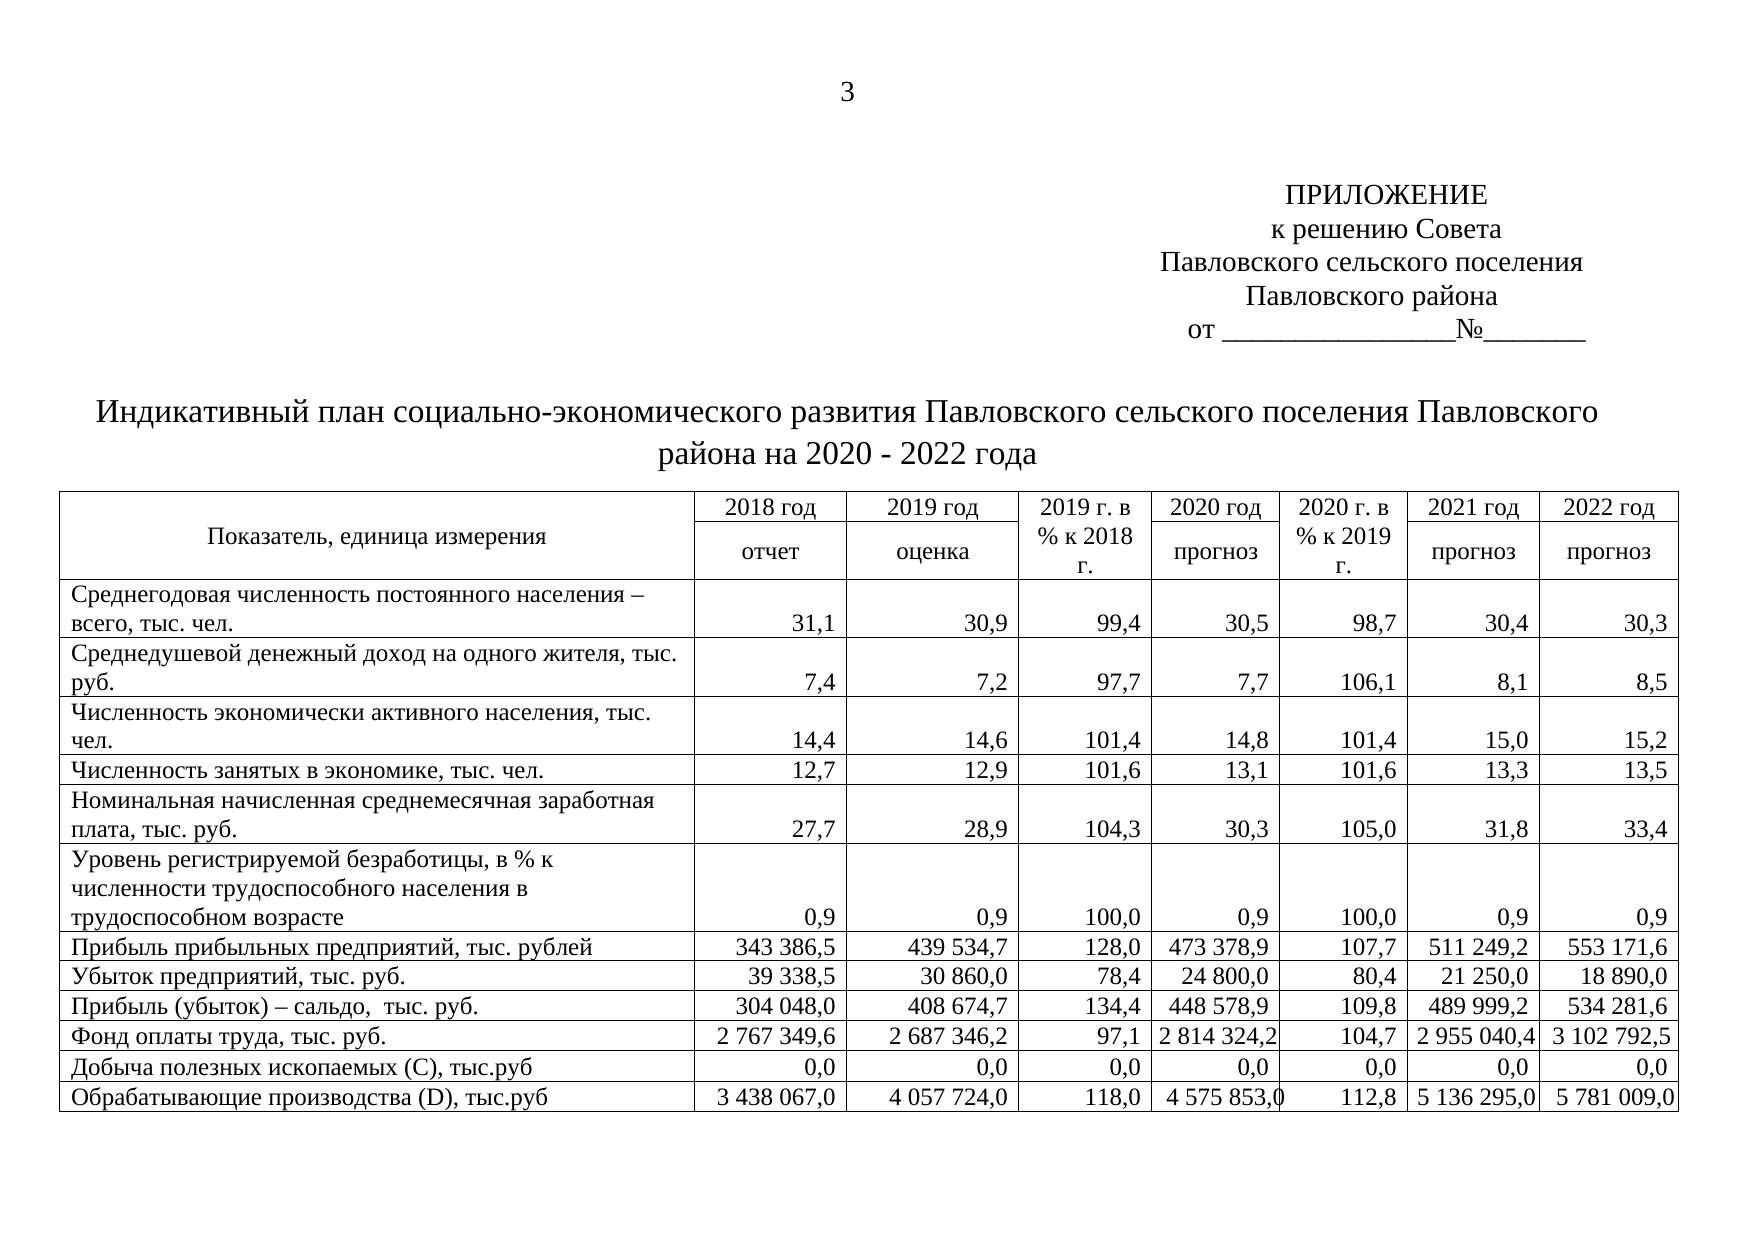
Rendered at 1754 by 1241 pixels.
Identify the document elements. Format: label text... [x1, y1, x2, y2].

table_cell 4 575 853,0 [1152, 1082, 1279, 1111]
table_cell 7,7 [1152, 638, 1279, 696]
table_cell 80,4 [1280, 961, 1407, 990]
table_cell 101,6 [1019, 755, 1151, 784]
table_cell 28,9 [847, 785, 1018, 843]
table_cell 0,9 [1540, 844, 1678, 931]
table_header 2021 год [1408, 492, 1539, 521]
table_cell 2 687 346,2 [847, 1021, 1018, 1050]
table_cell 30,3 [1540, 580, 1678, 637]
table_cell 0,0 [1019, 1051, 1151, 1081]
table_cell 30,5 [1152, 580, 1279, 637]
table_cell Численность экономически активного населения, тыс. чел. [60, 697, 694, 754]
text Павловского сельского поселения [1107, 244, 1636, 278]
table_cell 553 171,6 [1540, 932, 1678, 960]
table_cell 30 860,0 [847, 961, 1018, 990]
table_cell 448 578,9 [1152, 991, 1279, 1020]
table_cell 27,7 [695, 785, 846, 843]
table_cell Среднегодовая численность постоянного населения – всего, тыс. чел. [60, 580, 694, 637]
table_cell 8,5 [1540, 638, 1678, 696]
table_cell 31,1 [695, 580, 846, 637]
table_cell 134,4 [1019, 991, 1151, 1020]
table_header 2020 год [1152, 492, 1279, 521]
table_cell 78,4 [1019, 961, 1151, 990]
table_cell 4 057 724,0 [847, 1082, 1018, 1111]
table_header 2019 год [847, 492, 1018, 521]
table_cell 33,4 [1540, 785, 1678, 843]
table_cell 30,4 [1408, 580, 1539, 637]
table_cell прогноз [1152, 522, 1279, 578]
table_cell 8,1 [1408, 638, 1539, 696]
table_cell Номинальная начисленная среднемесячная заработная плата, тыс. руб. [60, 785, 694, 843]
table_cell 101,6 [1280, 755, 1407, 784]
table_cell Среднедушевой денежный доход на одного жителя, тыс. руб. [60, 638, 694, 696]
table_header 2018 год [695, 492, 846, 521]
table_cell 13,1 [1152, 755, 1279, 784]
table_cell Убыток предприятий, тыс. руб. [60, 961, 694, 990]
table_cell 31,8 [1408, 785, 1539, 843]
table_cell 13,3 [1408, 755, 1539, 784]
table_cell 21 250,0 [1408, 961, 1539, 990]
table_cell 473 378,9 [1152, 932, 1279, 960]
table_cell 24 800,0 [1152, 961, 1279, 990]
table_cell 408 674,7 [847, 991, 1018, 1020]
table_header 2020 г. в % к 2019 г. [1280, 492, 1407, 578]
table_cell 0,9 [847, 844, 1018, 931]
table_cell 109,8 [1280, 991, 1407, 1020]
table_cell 104,7 [1280, 1021, 1407, 1050]
table_cell отчет [695, 522, 846, 578]
table_cell 12,7 [695, 755, 846, 784]
table_cell 112,8 [1280, 1082, 1407, 1111]
table_cell 0,9 [1408, 844, 1539, 931]
table_cell 2 767 349,6 [695, 1021, 846, 1050]
table_cell 5 781 009,0 [1540, 1082, 1678, 1111]
table_cell прогноз [1408, 522, 1539, 578]
table_cell 5 136 295,0 [1408, 1082, 1539, 1111]
table_cell 2 955 040,4 [1408, 1021, 1539, 1050]
table_cell 101,4 [1019, 697, 1151, 754]
table_cell 98,7 [1280, 580, 1407, 637]
table_cell 7,2 [847, 638, 1018, 696]
table_cell 30,9 [847, 580, 1018, 637]
table_header 2019 г. в % к 2018 г. [1019, 492, 1151, 578]
table_cell 100,0 [1019, 844, 1151, 931]
table_cell Прибыль прибыльных предприятий, тыс. рублей [60, 932, 694, 960]
table_cell 128,0 [1019, 932, 1151, 960]
text от ________________№_______ [1137, 311, 1636, 345]
table_cell 0,0 [1408, 1051, 1539, 1081]
table_cell 100,0 [1280, 844, 1407, 931]
table_cell 97,7 [1019, 638, 1151, 696]
table_cell 14,4 [695, 697, 846, 754]
table_cell 106,1 [1280, 638, 1407, 696]
table_cell 118,0 [1019, 1082, 1151, 1111]
table_cell 511 249,2 [1408, 932, 1539, 960]
table_cell 0,0 [1540, 1051, 1678, 1081]
table_cell 15,0 [1408, 697, 1539, 754]
table_cell 0,9 [695, 844, 846, 931]
table_cell Уровень регистрируемой безработицы, в % к численности трудоспособного населения в трудоспособном возрасте [60, 844, 694, 931]
table_cell 13,5 [1540, 755, 1678, 784]
table_cell 343 386,5 [695, 932, 846, 960]
table_cell Фонд оплаты труда, тыс. руб. [60, 1021, 694, 1050]
table_cell 101,4 [1280, 697, 1407, 754]
text ПРИЛОЖЕНИЕ [1137, 177, 1636, 211]
table_cell 534 281,6 [1540, 991, 1678, 1020]
table_cell 99,4 [1019, 580, 1151, 637]
table_cell 3 102 792,5 [1540, 1021, 1678, 1050]
table_cell 0,0 [1152, 1051, 1279, 1081]
table_cell 0,0 [847, 1051, 1018, 1081]
table_cell Обрабатывающие производства (D), тыс.руб [60, 1082, 694, 1111]
table_cell 0,9 [1152, 844, 1279, 931]
text Индикативный план социально-экономического развития Павловского сельского поселения Павловского района на 2020 - 2022 года [59, 392, 1636, 471]
table_cell 14,8 [1152, 697, 1279, 754]
table_cell 97,1 [1019, 1021, 1151, 1050]
table_cell 0,0 [1280, 1051, 1407, 1081]
table_cell 30,3 [1152, 785, 1279, 843]
table_cell 12,9 [847, 755, 1018, 784]
table_cell 304 048,0 [695, 991, 846, 1020]
table_cell 104,3 [1019, 785, 1151, 843]
table_cell 2 814 324,2 [1152, 1021, 1279, 1050]
table_cell 18 890,0 [1540, 961, 1678, 990]
table_cell 107,7 [1280, 932, 1407, 960]
table_cell 15,2 [1540, 697, 1678, 754]
table_cell 39 338,5 [695, 961, 846, 990]
table_cell Численность занятых в экономике, тыс. чел. [60, 755, 694, 784]
table_cell 105,0 [1280, 785, 1407, 843]
table_header 2022 год [1540, 492, 1678, 521]
table_cell Прибыль (убыток) – сальдо, тыс. руб. [60, 991, 694, 1020]
table_cell 439 534,7 [847, 932, 1018, 960]
text к решению Совета [1137, 211, 1636, 244]
table_cell оценка [847, 522, 1018, 578]
table_cell прогноз [1540, 522, 1678, 578]
table_cell 14,6 [847, 697, 1018, 754]
text Павловского района [1107, 278, 1636, 311]
table_header Показатель, единица измерения [60, 492, 694, 578]
table_cell Добыча полезных ископаемых (C), тыс.руб [60, 1051, 694, 1081]
table_cell 0,0 [695, 1051, 846, 1081]
table_cell 7,4 [695, 638, 846, 696]
table_cell 489 999,2 [1408, 991, 1539, 1020]
table_cell 3 438 067,0 [695, 1082, 846, 1111]
